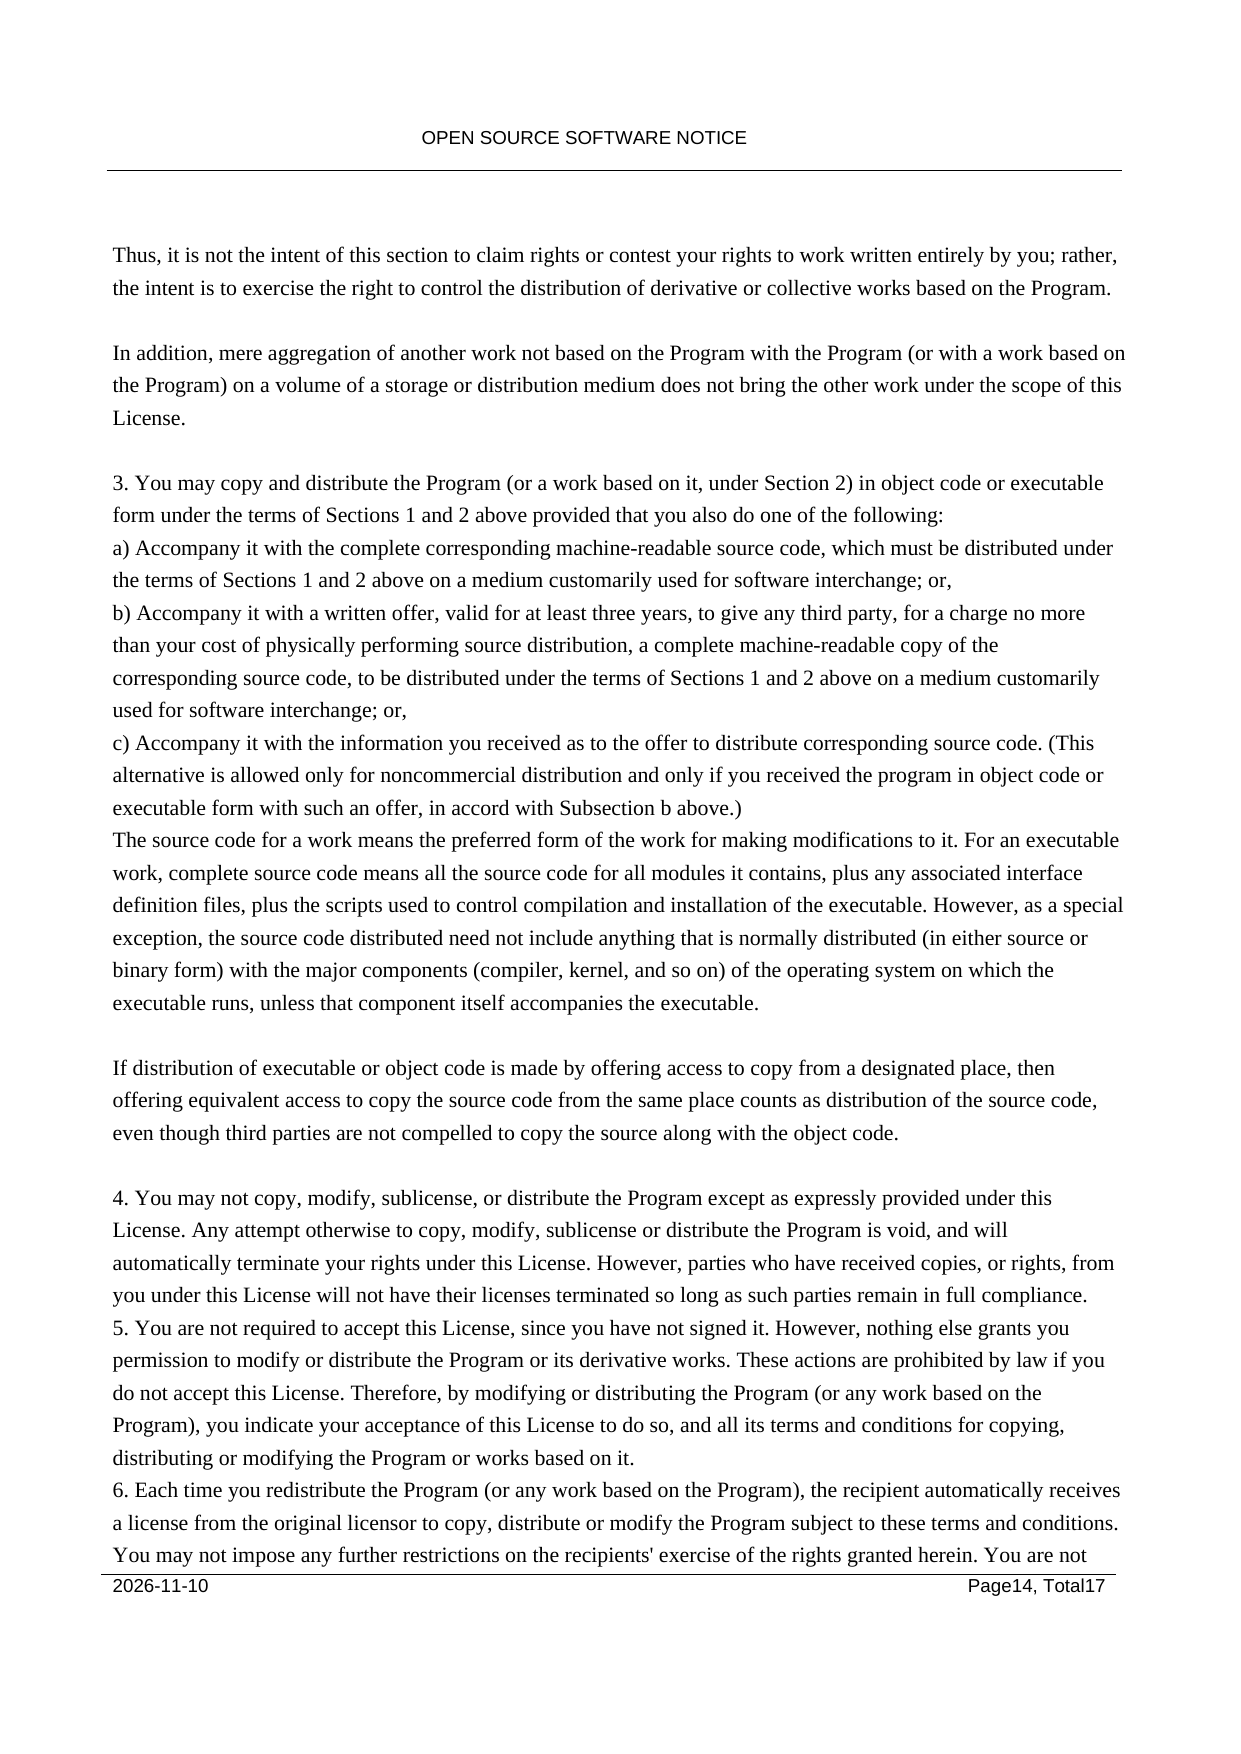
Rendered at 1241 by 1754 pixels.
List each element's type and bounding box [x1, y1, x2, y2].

text [112, 206, 1128, 1571]
